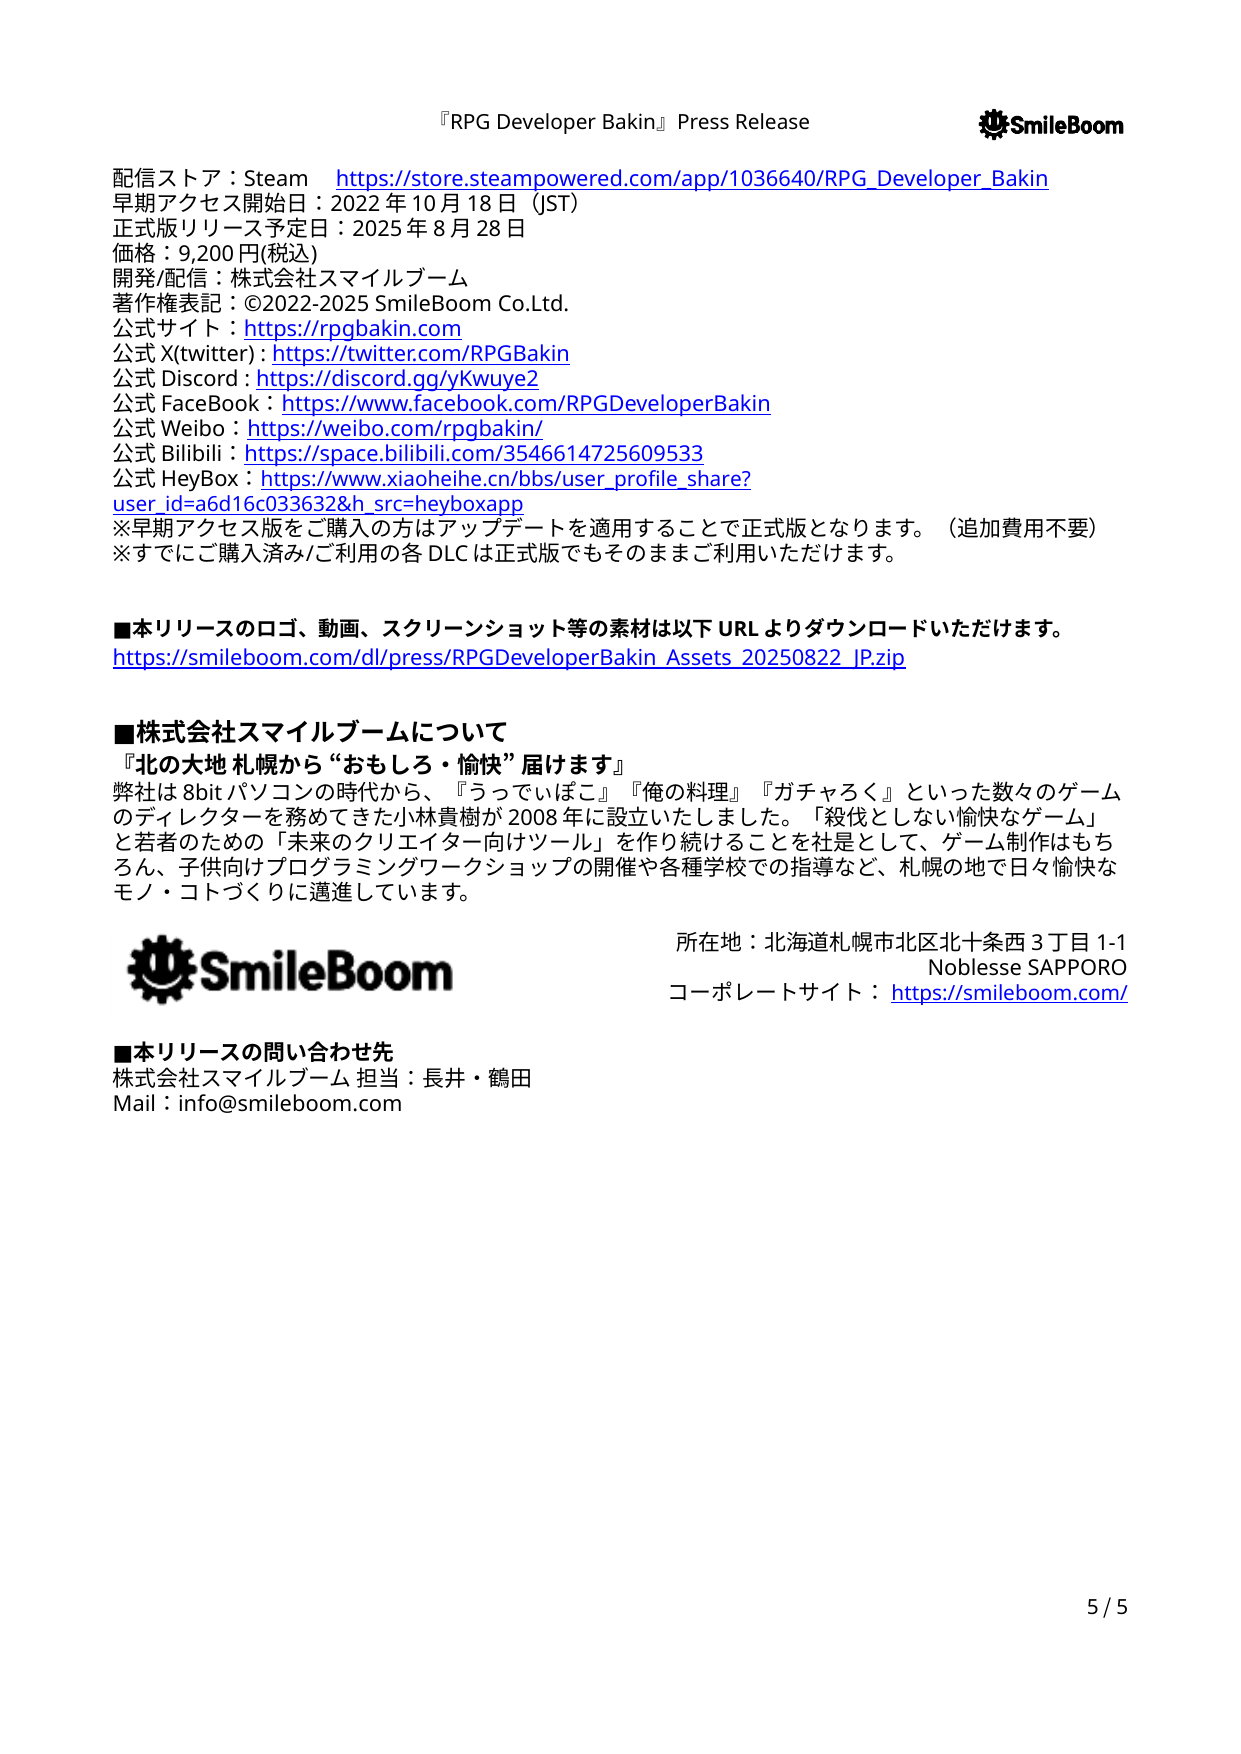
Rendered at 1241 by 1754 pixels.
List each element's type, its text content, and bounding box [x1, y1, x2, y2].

text 開発/配信：株式会社スマイルブーム [112, 267, 1128, 292]
text 正式版リリース予定日：2025年8月28日 [112, 217, 1128, 242]
picture [970, 106, 1128, 145]
text 公式HeyBox：https://www.xiaoheihe.cn/bbs/user_profile_share?user_id=a6d16c033632&h_src=heyboxapp [112, 467, 1128, 517]
text 公式Bilibili：https://space.bilibili.com/3546614725609533 [112, 442, 1128, 467]
text ■本リリースのロゴ、動画、スクリーンショット等の素材は以下URLよりダウンロードいただけます。 [112, 617, 1128, 642]
text 公式サイト：https://rpgbakin.com [112, 317, 1128, 342]
text 所在地：北海道札幌市北区北十条西3丁目1-1 Noblesse SAPPORO [464, 930, 1128, 980]
text コーポレートサイト： https://smileboom.com/ [464, 980, 1128, 1005]
text 弊社は8bitパソコンの時代から、『うっでぃぽこ』『俺の料理』『ガチャろく』といった数々のゲームのディレクターを務めてきた小林貴樹が2008年に設立いたしました。「殺伐としない愉快なゲーム」と若者のための「未来のクリエイター向けツール」を作り続けることを社是として、ゲーム制作はもちろん、子供向けプログラミングワークショップの開催や各種学校での指導など、札幌の地で日々愉快なモノ・コトづくりに邁進しています。 [112, 780, 1128, 905]
text ※早期アクセス版をご購入の方はアップデートを適用することで正式版となります。（追加費用不要） ※すでにご購入済み/ご利用の各DLCは正式版でもそのままご利用いただけます。 [112, 517, 1128, 567]
text Mail：info@smileboom.com [112, 1091, 1128, 1116]
text 公式Discord : https://discord.gg/yKwuye2 [112, 367, 1128, 392]
picture [110, 930, 464, 1017]
text 公式Weibo：https://weibo.com/rpgbakin/ [112, 417, 1128, 442]
text 公式X(twitter) : https://twitter.com/RPGBakin [112, 342, 1128, 367]
text 『北の大地 札幌から “おもしろ・愉快” 届けます』 [112, 747, 1128, 780]
text ■本リリースの問い合わせ先 [112, 1035, 1128, 1066]
text 配信ストア：Steam https://store.steampowered.com/app/1036640/RPG_Developer_Bakin [112, 167, 1128, 192]
text 公式FaceBook：https://www.facebook.com/RPGDeveloperBakin [112, 392, 1128, 417]
text https://smileboom.com/dl/press/RPGDeveloperBakin_Assets_20250822_JP.zip [112, 642, 1128, 672]
text 著作権表記：©2022-2025 SmileBoom Co.Ltd. [112, 292, 1128, 317]
text ■株式会社スマイルブームについて [112, 722, 1128, 747]
text 株式会社スマイルブーム 担当：長井・鶴田 [112, 1066, 1128, 1091]
text 価格：9,200円(税込) [112, 242, 1128, 267]
text 早期アクセス開始日：2022年10月18日（JST） [112, 192, 1128, 217]
